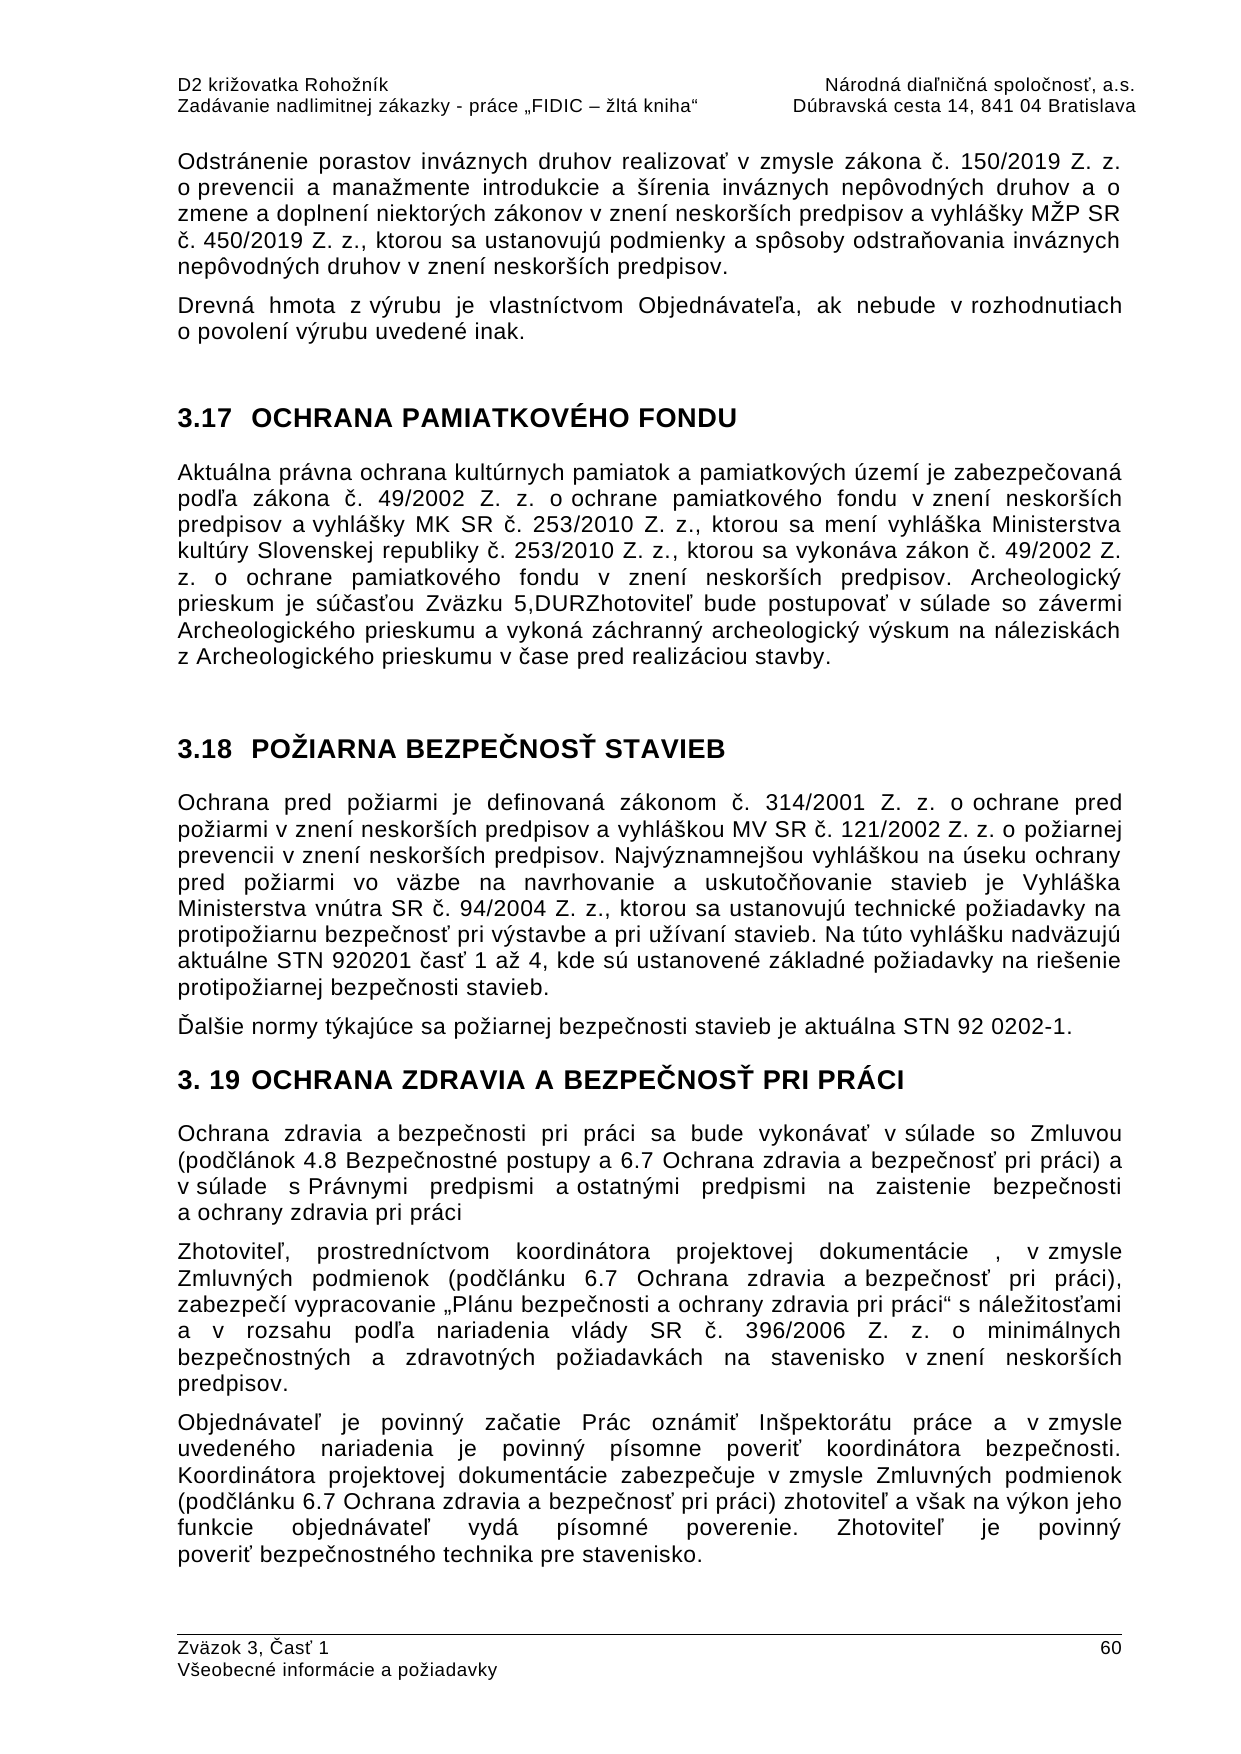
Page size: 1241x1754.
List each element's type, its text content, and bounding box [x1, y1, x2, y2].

text Ochrana pred požiarmi je definovaná zákonom č. 314/2001 Z. z. o ochrane pred požiarmi v znení neskorších predpisov a vyhláškou MV SR č. 121/2002 Z. z. o požiarnej prevencii v znení neskorších predpisov. Najvýznamnejšou vyhláškou na úseku ochrany pred požiarmi vo väzbe na navrhovanie a uskutočňovanie stavieb je Vyhláška Ministerstva vnútra SR č. 94/2004 Z. z., ktorou sa ustanovujú technické požiadavky na protipožiarnu bezpečnosť pri výstavbe a pri užívaní stavieb. Na túto vyhlášku nadväzujú aktuálne STN 920201 časť 1 až 4, kde sú ustanovené základné požiadavky na riešenie protipožiarnej bezpečnosti stavieb. [177, 789, 1122, 1000]
subtitle 3.17 Ochrana pamiatkového fondu [177, 402, 1122, 433]
text Zhotoviteľ, prostredníctvom koordinátora projektovej dokumentácie , v zmysle Zmluvných podmienok (podčlánku 6.7 Ochrana zdravia a bezpečnosť pri práci), zabezpečí vypracovanie „Plánu bezpečnosti a ochrany zdravia pri práci“ s náležitosťami a v rozsahu podľa nariadenia vlády SR č. 396/2006 Z. z. o minimálnych bezpečnostných a zdravotných požiadavkách na stavenisko v znení neskorších predpisov. [177, 1238, 1122, 1396]
text Drevná hmota z výrubu je vlastníctvom Objednávateľa, ak nebude v rozhodnutiach o povolení výrubu uvedené inak. [177, 292, 1122, 344]
text Odstránenie porastov inváznych druhov realizovať v zmysle zákona č. 150/2019 Z. z. o prevencii a manažmente introdukcie a šírenia inváznych nepôvodných druhov a o zmene a doplnení niektorých zákonov v znení neskorších predpisov a vyhlášky MŽP SR č. 450/2019 Z. z., ktorou sa ustanovujú podmienky a spôsoby odstraňovania inváznych nepôvodných druhov v znení neskorších predpisov. [177, 148, 1122, 279]
subtitle 3.18 Požiarna bezpečnosť stavieb [177, 733, 1122, 764]
subtitle 3. 19 Ochrana zdravia a bezpečnosť pri práci [177, 1064, 1122, 1095]
text Ochrana zdravia a bezpečnosti pri práci sa bude vykonávať v súlade so Zmluvou (podčlánok 4.8 Bezpečnostné postupy a 6.7 Ochrana zdravia a bezpečnosť pri práci) a v súlade s Právnymi predpismi a ostatnými predpismi na zaistenie bezpečnosti a ochrany zdravia pri práci [177, 1120, 1122, 1226]
text Ďalšie normy týkajúce sa požiarnej bezpečnosti stavieb je aktuálna STN 92 0202-1. [177, 1013, 1122, 1039]
text Aktuálna právna ochrana kultúrnych pamiatok a pamiatkových území je zabezpečovaná podľa zákona č. 49/2002 Z. z. o ochrane pamiatkového fondu v znení neskorších predpisov a vyhlášky MK SR č. 253/2010 Z. z., ktorou sa mení vyhláška Ministerstva kultúry Slovenskej republiky č. 253/2010 Z. z., ktorou sa vykonáva zákon č. 49/2002 Z. z. o ochrane pamiatkového fondu v znení neskorších predpisov. Archeologický prieskum je súčasťou Zväzku 5,DURZhotoviteľ bude postupovať v súlade so závermi Archeologického prieskumu a vykoná záchranný archeologický výskum na náleziskách z Archeologického prieskumu v čase pred realizáciou stavby. [177, 458, 1122, 669]
text Objednávateľ je povinný začatie Prác oznámiť Inšpektorátu práce a v zmysle uvedeného nariadenia je povinný písomne poveriť koordinátora bezpečnosti. Koordinátora projektovej dokumentácie zabezpečuje v zmysle Zmluvných podmienok (podčlánku 6.7 Ochrana zdravia a bezpečnosť pri práci) zhotoviteľ a však na výkon jeho funkcie objednávateľ vydá písomné poverenie. Zhotoviteľ je povinný poveriť bezpečnostného technika pre stavenisko. [177, 1409, 1122, 1567]
